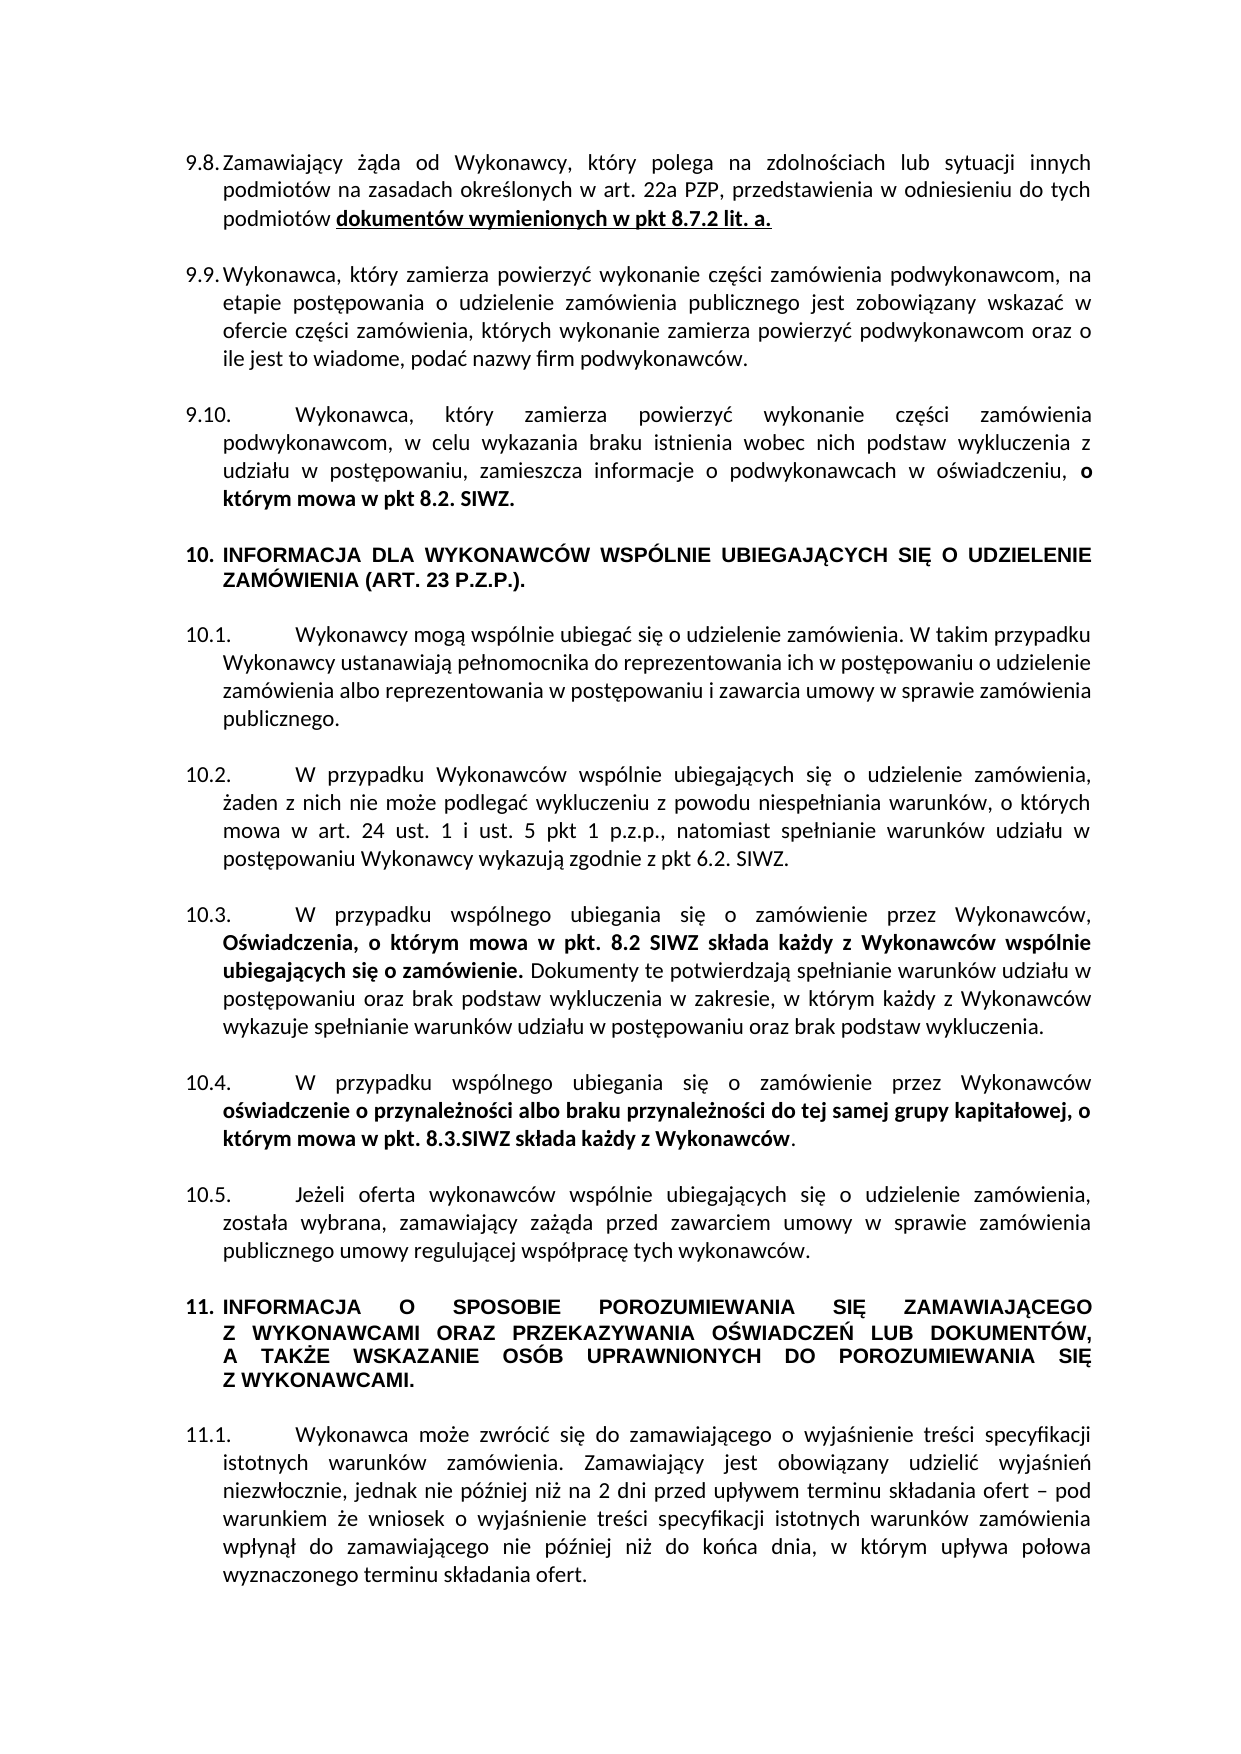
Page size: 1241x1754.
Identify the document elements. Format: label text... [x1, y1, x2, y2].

list INFORMACJA DLA WYKONAWCÓW WSPÓLNIE UBIEGAJĄCYCH SIĘ O UDZIELENIE ZAMÓWIENIA (ART. 23 P.Z.P.). [185, 540, 1093, 592]
list Wykonawca może zwrócić się do zamawiającego o wyjaśnienie treści specyfikacji istotnych warunków zamówienia. Zamawiający jest obowiązany udzielić wyjaśnień niezwłocznie, jednak nie później niż na 2 dni przed upływem terminu składania ofert – pod warunkiem że wniosek o wyjaśnienie treści specyfikacji istotnych warunków zamówienia wpłynął do zamawiającego nie później niż do końca dnia, w którym upływa połowa wyznaczonego terminu składania ofert. [185, 1420, 1093, 1588]
list W przypadku wspólnego ubiegania się o zamówienie przez Wykonawców oświadczenie o przynależności albo braku przynależności do tej samej grupy kapitałowej, o którym mowa w pkt. 8.3.SIWZ składa każdy z Wykonawców. [185, 1068, 1093, 1152]
list Wykonawca, który zamierza powierzyć wykonanie części zamówienia podwykonawcom, w celu wykazania braku istnienia wobec nich podstaw wykluczenia z udziału w postępowaniu, zamieszcza informacje o podwykonawcach w oświadczeniu, o którym mowa w pkt 8.2. SIWZ. [185, 400, 1093, 512]
list Wykonawca, który zamierza powierzyć wykonanie części zamówienia podwykonawcom, na etapie postępowania o udzielenie zamówienia publicznego jest zobowiązany wskazać w ofercie części zamówienia, których wykonanie zamierza powierzyć podwykonawcom oraz o ile jest to wiadome, podać nazwy firm podwykonawców. [185, 260, 1093, 372]
list Jeżeli oferta wykonawców wspólnie ubiegających się o udzielenie zamówienia, została wybrana, zamawiający zażąda przed zawarciem umowy w sprawie zamówienia publicznego umowy regulującej współpracę tych wykonawców. [185, 1180, 1093, 1264]
list W przypadku Wykonawców wspólnie ubiegających się o udzielenie zamówienia, żaden z nich nie może podlegać wykluczeniu z powodu niespełniania warunków, o których mowa w art. 24 ust. 1 i ust. 5 pkt 1 p.z.p., natomiast spełnianie warunków udziału w postępowaniu Wykonawcy wykazują zgodnie z pkt 6.2. SIWZ. [185, 760, 1093, 872]
list INFORMACJA O SPOSOBIE POROZUMIEWANIA SIĘ ZAMAWIAJĄCEGO Z WYKONAWCAMI ORAZ PRZEKAZYWANIA OŚWIADCZEŃ LUB DOKUMENTÓW, A TAKŻE WSKAZANIE OSÓB UPRAWNIONYCH DO POROZUMIEWANIA SIĘ Z WYKONAWCAMI. [185, 1292, 1093, 1392]
list Zamawiający żąda od Wykonawcy, który polega na zdolnościach lub sytuacji innych podmiotów na zasadach określonych w art. 22a PZP, przedstawienia w odniesieniu do tych podmiotów dokumentów wymienionych w pkt 8.7.2 lit. a. [185, 148, 1093, 232]
list W przypadku wspólnego ubiegania się o zamówienie przez Wykonawców, Oświadczenia, o którym mowa w pkt. 8.2 SIWZ składa każdy z Wykonawców wspólnie ubiegających się o zamówienie. Dokumenty te potwierdzają spełnianie warunków udziału w postępowaniu oraz brak podstaw wykluczenia w zakresie, w którym każdy z Wykonawców wykazuje spełnianie warunków udziału w postępowaniu oraz brak podstaw wykluczenia. [185, 900, 1093, 1040]
list Wykonawcy mogą wspólnie ubiegać się o udzielenie zamówienia. W takim przypadku Wykonawcy ustanawiają pełnomocnika do reprezentowania ich w postępowaniu o udzielenie zamówienia albo reprezentowania w postępowaniu i zawarcia umowy w sprawie zamówienia publicznego. [185, 620, 1093, 732]
